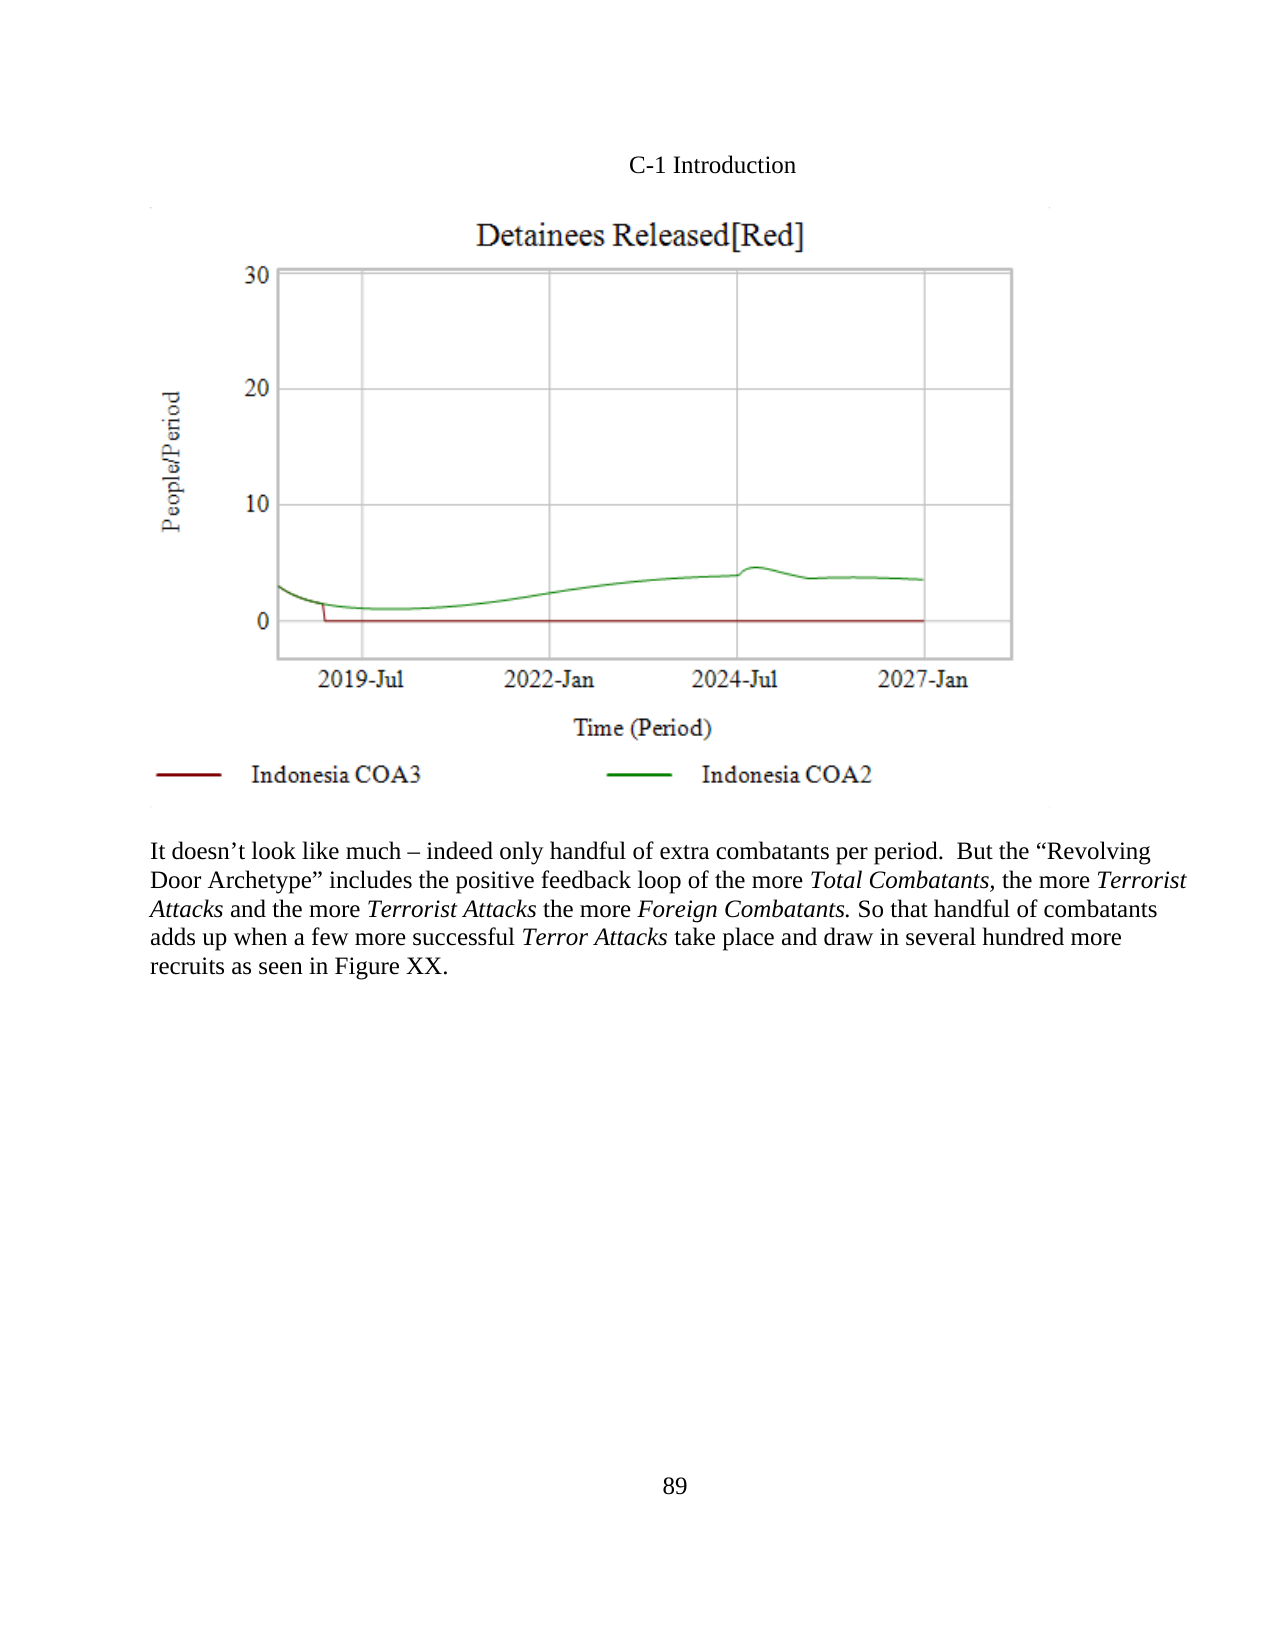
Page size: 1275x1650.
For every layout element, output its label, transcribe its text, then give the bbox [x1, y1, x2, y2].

picture [150, 207, 1050, 808]
text It doesn’t look like much – indeed only handful of extra combatants per period. But the “Revolving Door Archetype” includes the positive feedback loop of the more Total Combatants, the more Terrorist Attacks and the more Terrorist Attacks the more Foreign Combatants. So that handful of combatants adds up when a few more successful Terror Attacks take place and draw in several hundred more recruits as seen in Figure XX. [150, 836, 1200, 980]
